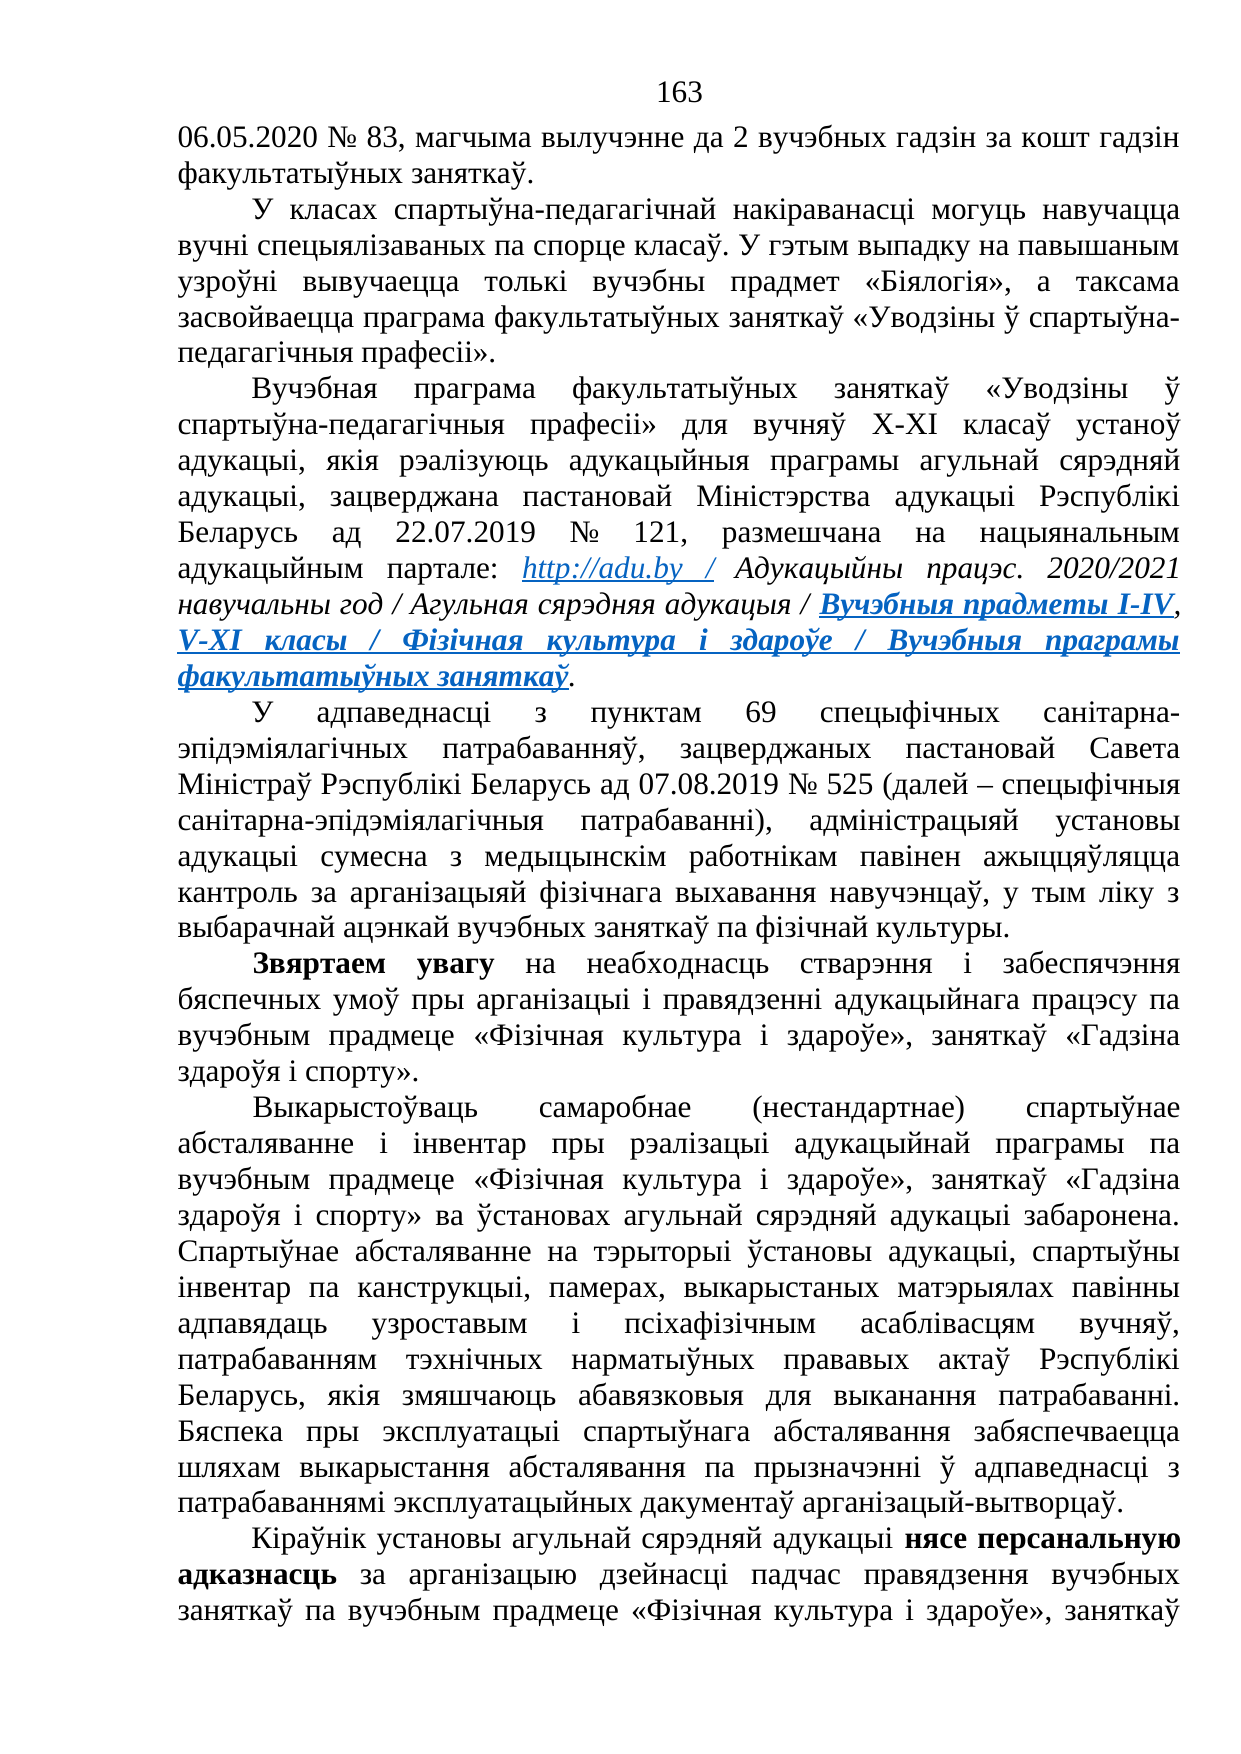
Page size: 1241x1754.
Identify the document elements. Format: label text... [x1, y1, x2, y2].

text У класах спартыўна-педагагічнай накіраванасці могуць навучацца вучні спецыялізаваных па спорце класаў. У гэтым выпадку на павышаным узроўні вывучаецца толькі вучэбны прадмет «Біялогія», а таксама засвойваецца праграма факультатыўных заняткаў «Уводзіны ў спартыўна-педагагічныя прафесіі». [177, 190, 1181, 370]
text Выкарыстоўваць самаробнае (нестандартнае) спартыўнае абсталяванне і інвентар пры рэалізацыі адукацыйнай праграмы па вучэбным прадмеце «Фізічная культура і здароўе», заняткаў «Гадзіна здароўя і спорту» ва ўстановах агульнай сярэдняй адукацыі забаронена. Спартыўнае абсталяванне на тэрыторыі ўстановы адукацыі, спартыўны інвентар па канструкцыі, памерах, выкарыстаных матэрыялах павінны адпавядаць узроставым і псіхафізічным асаблівасцям вучняў, патрабаванням тэхнічных нарматыўных прававых актаў Рэспублікі Беларусь, якія змяшчаюць абавязковыя для выканання патрабаванні. Бяспека пры эксплуатацыі спартыўнага абсталявання забяспечваецца шляхам выкарыстання абсталявання па прызначэнні ў адпаведнасці з патрабаваннямі эксплуатацыйных дакументаў арганізацый-вытворцаў. [177, 1088, 1181, 1520]
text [177, 118, 1181, 190]
text Звяртаем увагу на неабходнасць стварэння і забеспячэння бяспечных умоў пры арганізацыі і правядзенні адукацыйнага працэсу па вучэбным прадмеце «Фізічная культура і здароўе», заняткаў «Гадзіна здароўя і спорту». [177, 945, 1181, 1088]
text У адпаведнасці з пунктам 69 спецыфічных санітарна-эпідэміялагічных патрабаванняў, зацверджаных пастановай Савета Мiнiстраў Рэспублiкi Беларусь ад 07.08.2019 № 525 (далей – спецыфічныя санітарна-эпідэміялагічныя патрабаванні), адміністрацыяй установы адукацыі сумесна з медыцынскім работнікам павінен ажыццяўляцца кантроль за арганізацыяй фізічнага выхавання навучэнцаў, у тым ліку з выбарачнай ацэнкай вучэбных заняткаў па фізічнай культуры. [177, 693, 1181, 945]
text Вучэбная праграма факультатыўных заняткаў «Уводзіны ў спартыўна-педагагічныя прафесіі» для вучняў X-XI класаў устаноў адукацыі, якія рэалізуюць адукацыйныя праграмы агульнай сярэдняй адукацыі, зацверджана пастановай Міністэрства адукацыі Рэспублікі Беларусь ад 22.07.2019 № 121, размешчана на нацыянальным адукацыйным партале: http://adu.by / Адукацыйны працэс. 2020/2021 навучальны год / Агульная сярэдняя адукацыя / Вучэбныя прадметы I-IV, V-XI класы / Фізічная культура і здароўе / Вучэбныя праграмы факультатыўных заняткаў. [177, 370, 1181, 693]
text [177, 1520, 1181, 1627]
